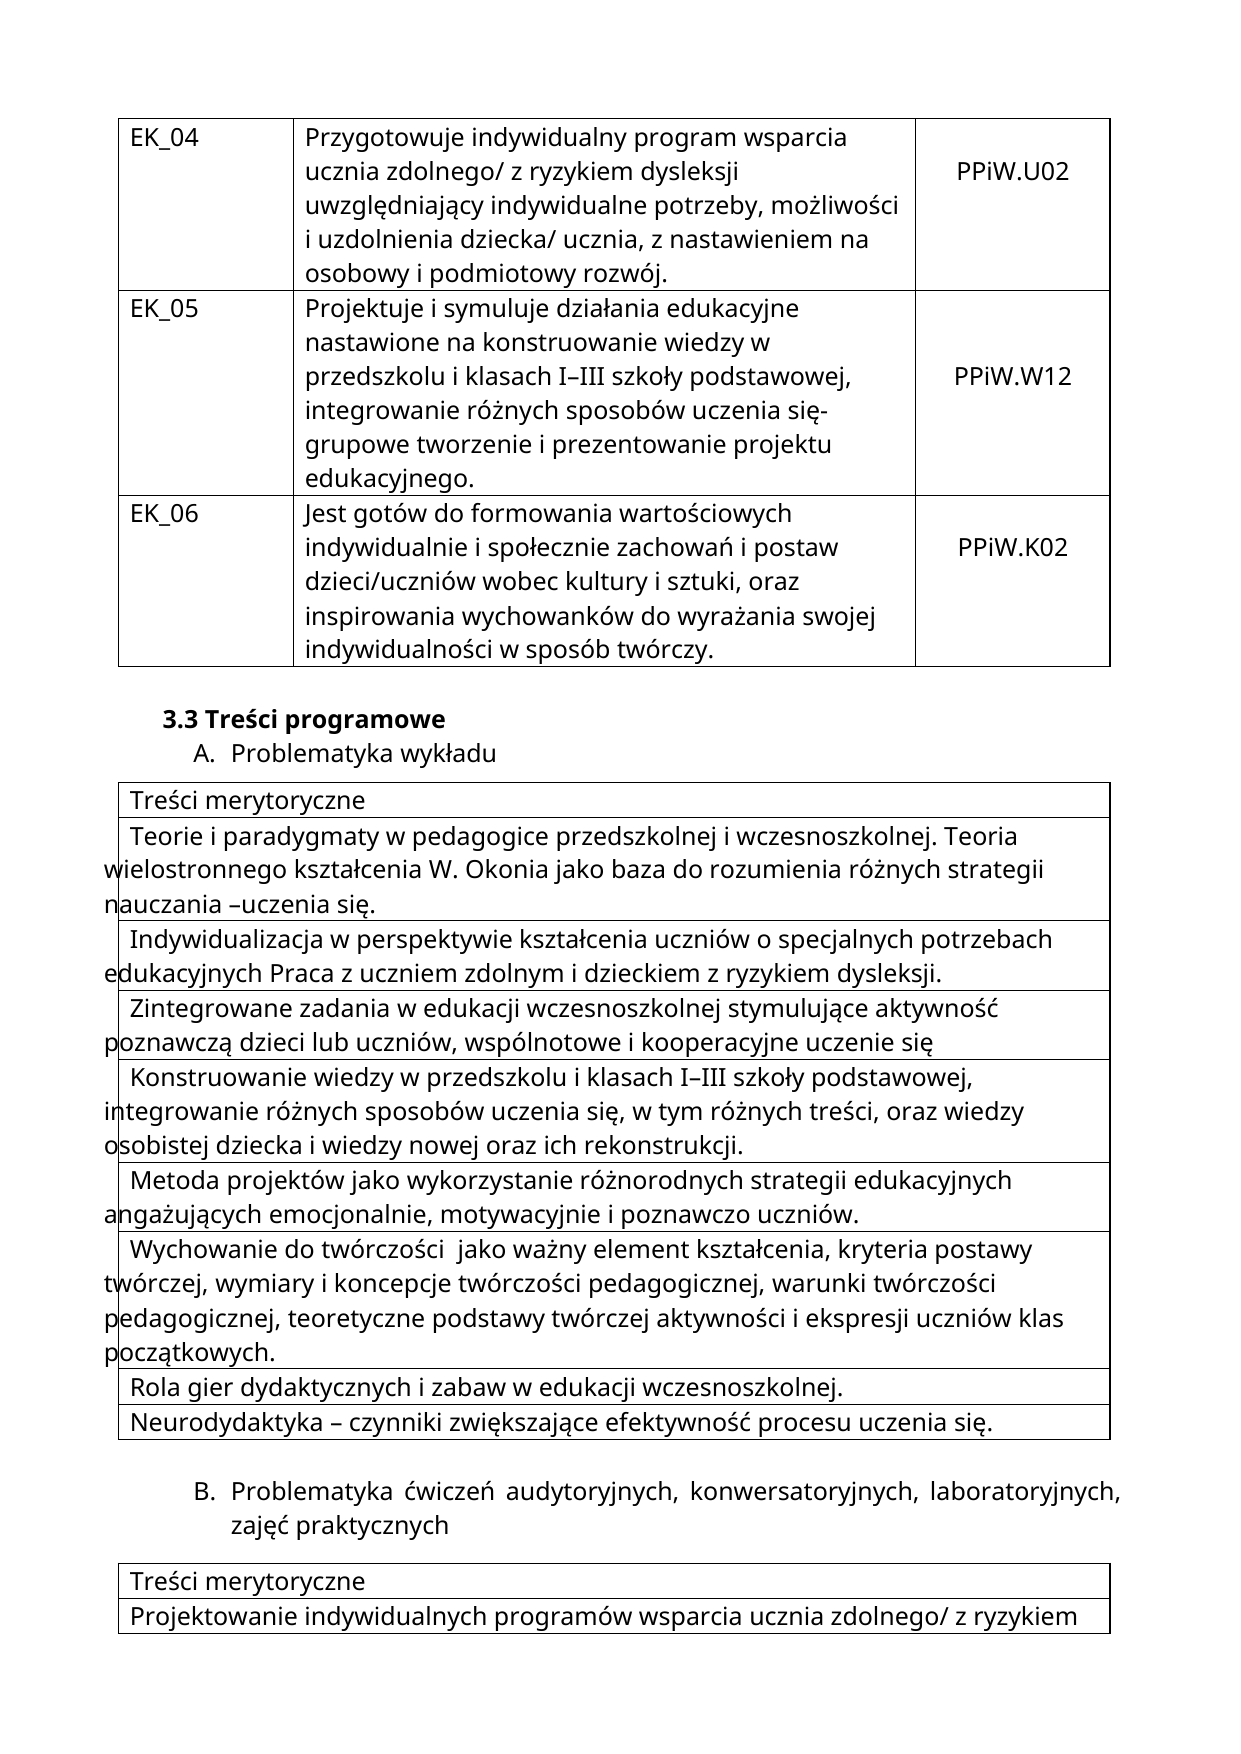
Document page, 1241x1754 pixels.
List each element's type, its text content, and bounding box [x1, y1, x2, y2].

list Problematyka wykładu [193, 735, 1122, 769]
table_header Treści merytoryczne [119, 783, 1109, 817]
list 3.3 Treści programowe [162, 701, 1122, 735]
table_cell PPiW.U02 [916, 119, 1109, 289]
table_cell EK_04 [119, 119, 293, 289]
table_cell Rola gier dydaktycznych i zabaw w edukacji wczesnoszkolnej. [119, 1369, 1109, 1403]
table_cell Konstruowanie wiedzy w przedszkolu i klasach I–III szkoły podstawowej, integrowanie różnych sposobów uczenia się, w tym różnych treści, oraz wiedzy osobistej dziecka i wiedzy nowej oraz ich rekonstrukcji. [119, 1060, 1109, 1162]
table_cell PPiW.W12 [916, 291, 1109, 495]
table_cell EK_06 [119, 496, 293, 666]
table_cell Zintegrowane zadania w edukacji wczesnoszkolnej stymulujące aktywność poznawczą dzieci lub uczniów, wspólnotowe i kooperacyjne uczenie się [119, 991, 1109, 1059]
table_cell Przygotowuje indywidualny program wsparcia ucznia zdolnego/ z ryzykiem dysleksji uwzględniający indywidualne potrzeby, możliwości i uzdolnienia dziecka/ ucznia, z nastawieniem na osobowy i podmiotowy rozwój. [294, 119, 915, 289]
list Problematyka ćwiczeń audytoryjnych, konwersatoryjnych, laboratoryjnych, zajęć praktycznych [193, 1474, 1122, 1542]
table_cell Jest gotów do formowania wartościowych indywidualnie i społecznie zachowań i postaw dzieci/uczniów wobec kultury i sztuki, oraz inspirowania wychowanków do wyrażania swojej indywidualności w sposób twórczy. [294, 496, 915, 666]
table_cell Teorie i paradygmaty w pedagogice przedszkolnej i wczesnoszkolnej. Teoria wielostronnego kształcenia W. Okonia jako baza do rozumienia różnych strategii nauczania –uczenia się. [119, 818, 1109, 920]
table_cell Projektuje i symuluje działania edukacyjne nastawione na konstruowanie wiedzy w przedszkolu i klasach I–III szkoły podstawowej, integrowanie różnych sposobów uczenia się- grupowe tworzenie i prezentowanie projektu edukacyjnego. [294, 291, 915, 495]
table_cell Metoda projektów jako wykorzystanie różnorodnych strategii edukacyjnych angażujących emocjonalnie, motywacyjnie i poznawczo uczniów. [119, 1163, 1109, 1231]
table_cell Neurodydaktyka – czynniki zwiększające efektywność procesu uczenia się. [119, 1405, 1109, 1438]
table_cell Indywidualizacja w perspektywie kształcenia uczniów o specjalnych potrzebach edukacyjnych Praca z uczniem zdolnym i dzieckiem z ryzykiem dysleksji. [119, 921, 1109, 989]
table_cell EK_05 [119, 291, 293, 495]
table_cell Wychowanie do twórczości jako ważny element kształcenia, kryteria postawy twórczej, wymiary i koncepcje twórczości pedagogicznej, warunki twórczości pedagogicznej, teoretyczne podstawy twórczej aktywności i ekspresji uczniów klas początkowych. [119, 1232, 1109, 1368]
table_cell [119, 1599, 1109, 1633]
table_header Treści merytoryczne [119, 1564, 1109, 1598]
table_cell PPiW.K02 [916, 496, 1109, 666]
